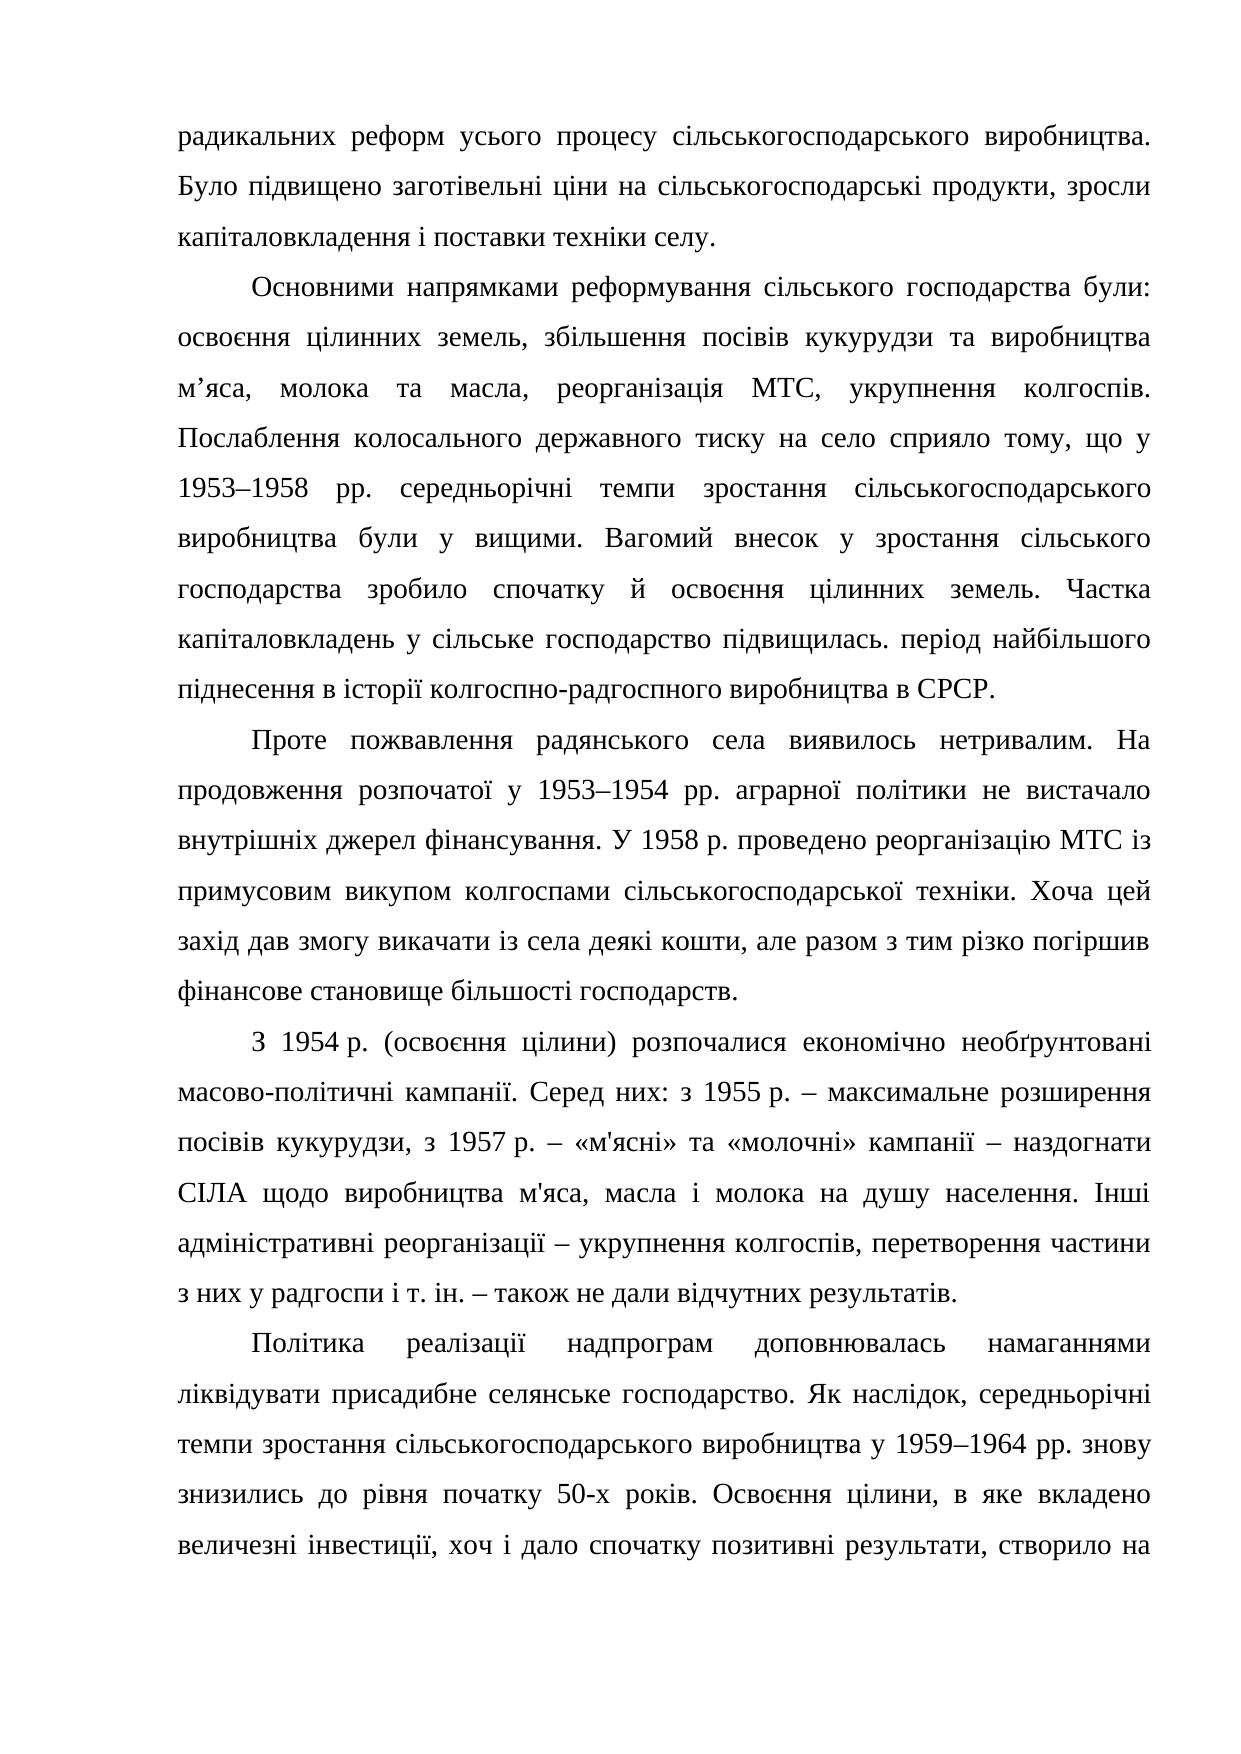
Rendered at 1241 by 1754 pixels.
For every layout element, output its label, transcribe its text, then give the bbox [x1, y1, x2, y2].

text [177, 1326, 1152, 1560]
text Проте пожвавлення радянського села виявилось нетривалим. На продовження розпочатої у 1953–1954 рр. аграрної політики не вистачало внутрішніх джерел фінансування. У 1958 р. проведено реорганізацію МТС із примусовим викупом колгоспами сільськогосподарської техніки. Хоча цей захід дав змогу викачати із села деякі кошти, але разом з тим різко погіршив фінансове становище більшості господарств. [177, 722, 1152, 1007]
text З 1954 р. (освоєння цілини) розпочалися економічно необґрунтовані масово-політичні кампанії. Серед них: з 1955 р. – максимальне розширення посівів кукурудзи, з 1957 р. – «м'ясні» та «молочні» кампанії – наздогнати СІЛА щодо виробництва м'яса, масла і молока на душу населення. Інші адміністративні реорганізації – укрупнення колгоспів, перетворення частини з них у радгоспи і т. ін. – також не дали відчутних результатів. [177, 1024, 1152, 1309]
text Основними напрямками реформування сільського господарства були: освоєння цілинних земель, збільшення посівів кукурудзи та виробництва м’яса, молока та масла, реорганізація МТС, укрупнення колгоспів. Послаблення колосального державного тиску на село сприяло тому, що у 1953–1958 рр. середньорічні темпи зростання сільськогосподарського виробництва були у вищими. Вагомий внесок у зростання сільського господарства зробило спочатку й освоєння цілинних земель. Частка капіталовкладень у сільське господарство підвищилась. період найбільшого піднесення в історії колгоспно-радгоспного виробництва в СРСР. [177, 269, 1152, 705]
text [177, 118, 1152, 252]
